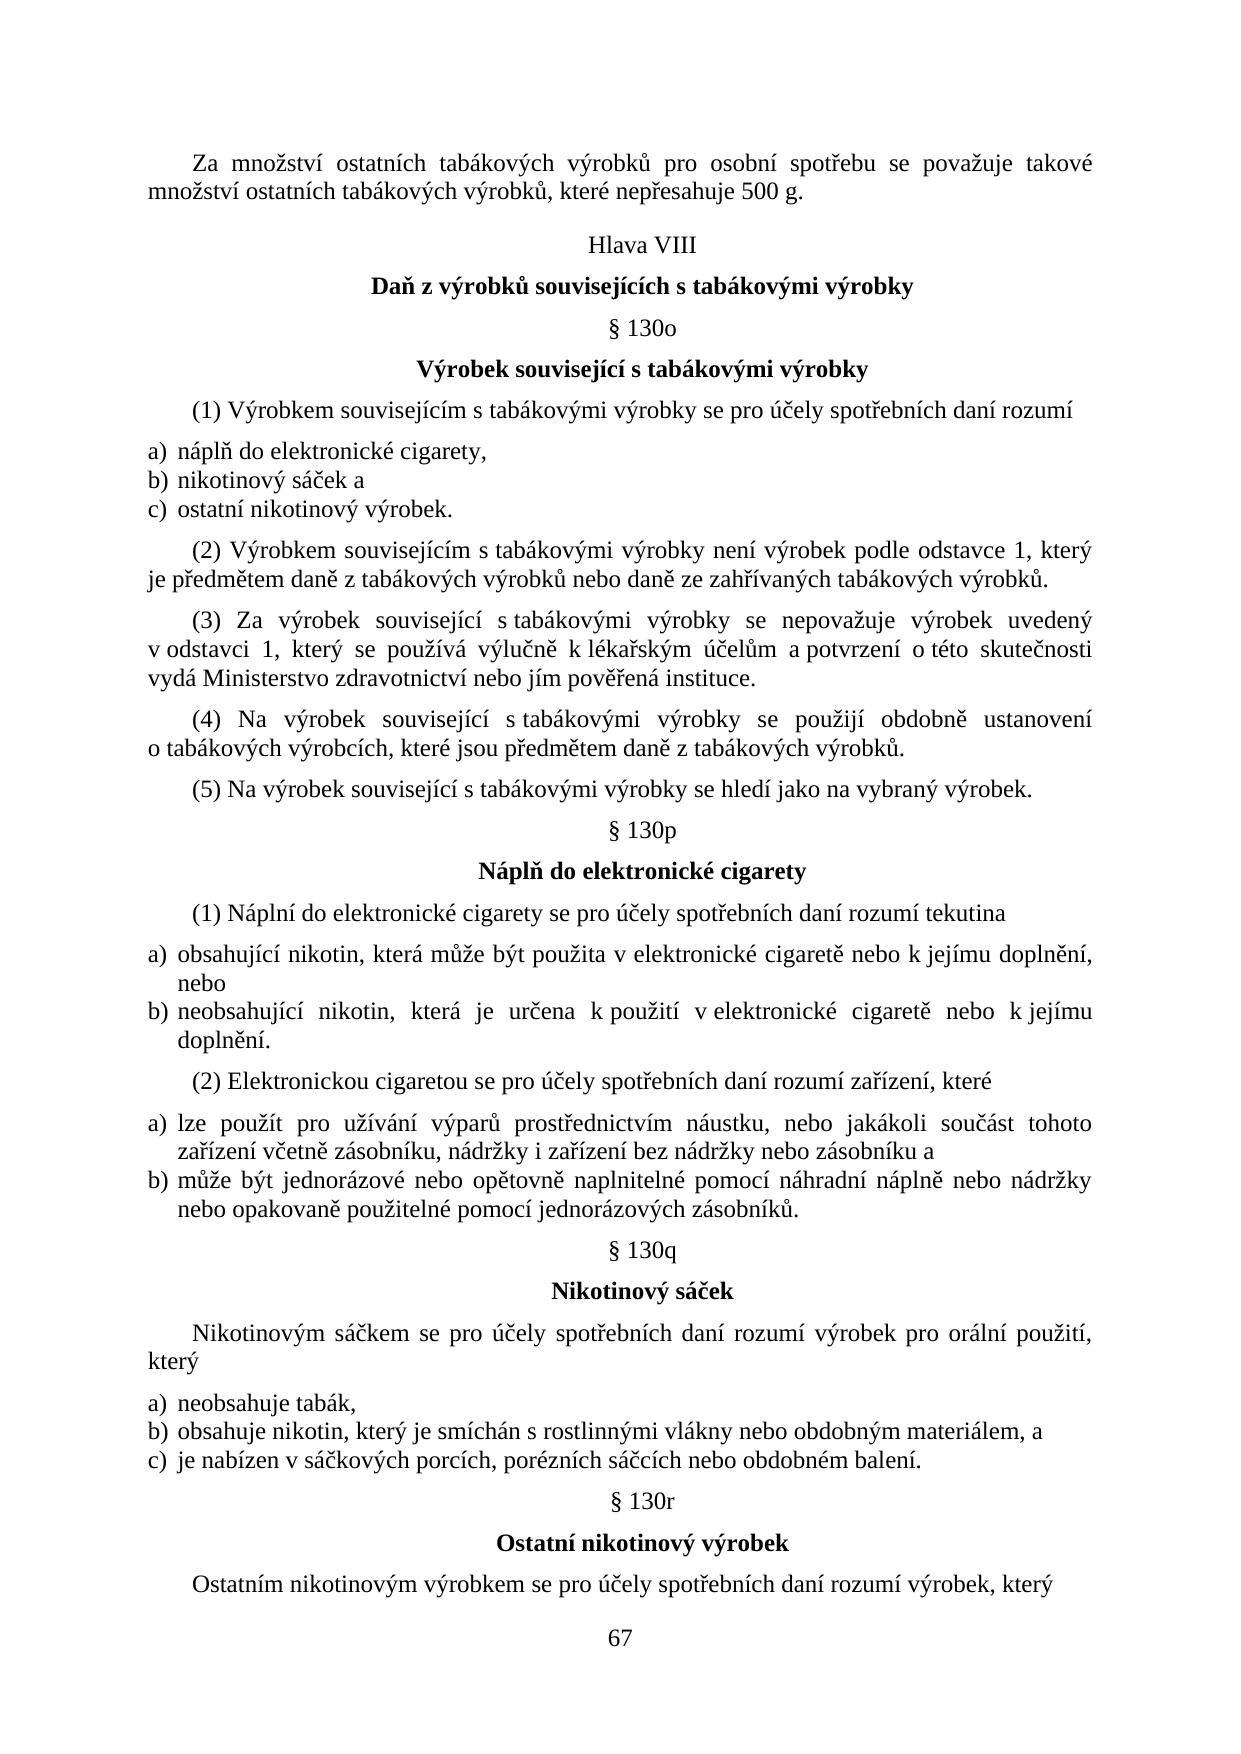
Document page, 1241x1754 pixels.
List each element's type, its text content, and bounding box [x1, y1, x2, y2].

list Daň z výrobků souvisejících s tabákovými výrobky [192, 271, 1093, 300]
list (3) Za výrobek související s tabákovými výrobky se nepovažuje výrobek uvedený v odstavci 1, který se používá výlučně k lékařským účelům a potvrzení o této skutečnosti vydá Ministerstvo zdravotnictví nebo jím pověřená instituce. [148, 605, 1093, 691]
list Ostatním nikotinovým výrobkem se pro účely spotřebních daní rozumí výrobek, který [148, 1569, 1093, 1598]
list Nikotinový sáček [192, 1276, 1093, 1305]
list c) ostatní nikotinový výrobek. [148, 494, 1093, 523]
list (5) Na výrobek související s tabákovými výrobky se hledí jako na vybraný výrobek. [148, 774, 1093, 803]
list § 130o [192, 313, 1093, 341]
list Náplň do elektronické cigarety [192, 856, 1093, 885]
list c) je nabízen v sáčkových porcích, porézních sáčcích nebo obdobném balení. [148, 1445, 1093, 1474]
list Nikotinovým sáčkem se pro účely spotřebních daní rozumí výrobek pro orální použití, který [148, 1318, 1093, 1375]
text b) může být jednorázové nebo opětovně naplnitelné pomocí náhradní náplně nebo nádržky nebo opakovaně použitelné pomocí jednorázových zásobníků. [148, 1165, 1093, 1223]
list (1) Výrobkem souvisejícím s tabákovými výrobky se pro účely spotřebních daní rozumí [148, 395, 1093, 424]
list a) obsahující nikotin, která může být použita v elektronické cigaretě nebo k jejímu doplnění, nebo [148, 939, 1093, 996]
list (4) Na výrobek související s tabákovými výrobky se použijí obdobně ustanovení o tabákových výrobcích, které jsou předmětem daně z tabákových výrobků. [148, 704, 1093, 761]
list b) nikotinový sáček a [148, 465, 1093, 494]
list Výrobek související s tabákovými výrobky [192, 354, 1093, 383]
list (2) Výrobkem souvisejícím s tabákovými výrobky není výrobek podle odstavce 1, který je předmětem daně z tabákových výrobků nebo daně ze zahřívaných tabákových výrobků. [148, 535, 1093, 593]
list a) náplň do elektronické cigarety, [148, 436, 1093, 465]
list a) neobsahuje tabák, [148, 1388, 1093, 1416]
list (2) Elektronickou cigaretou se pro účely spotřebních daní rozumí zařízení, které [148, 1066, 1093, 1095]
list b) obsahuje nikotin, který je smíchán s rostlinnými vlákny nebo obdobným materiálem, a [148, 1416, 1093, 1445]
list § 130p [192, 815, 1093, 844]
list Ostatní nikotinový výrobek [192, 1528, 1093, 1556]
list b) neobsahující nikotin, která je určena k použití v elektronické cigaretě nebo k jejímu doplnění. [148, 996, 1093, 1054]
list § 130r [192, 1486, 1093, 1515]
list § 130q [192, 1235, 1093, 1264]
list Hlava VIII [192, 230, 1093, 259]
list (1) Náplní do elektronické cigarety se pro účely spotřebních daní rozumí tekutina [148, 898, 1093, 926]
text a) lze použít pro užívání výparů prostřednictvím náustku, nebo jakákoli součást tohoto zařízení včetně zásobníku, nádržky i zařízení bez nádržky nebo zásobníku a [148, 1108, 1093, 1165]
list Za množství ostatních tabákových výrobků pro osobní spotřebu se považuje takové množství ostatních tabákových výrobků, které nepřesahuje 500 g. [148, 148, 1093, 205]
